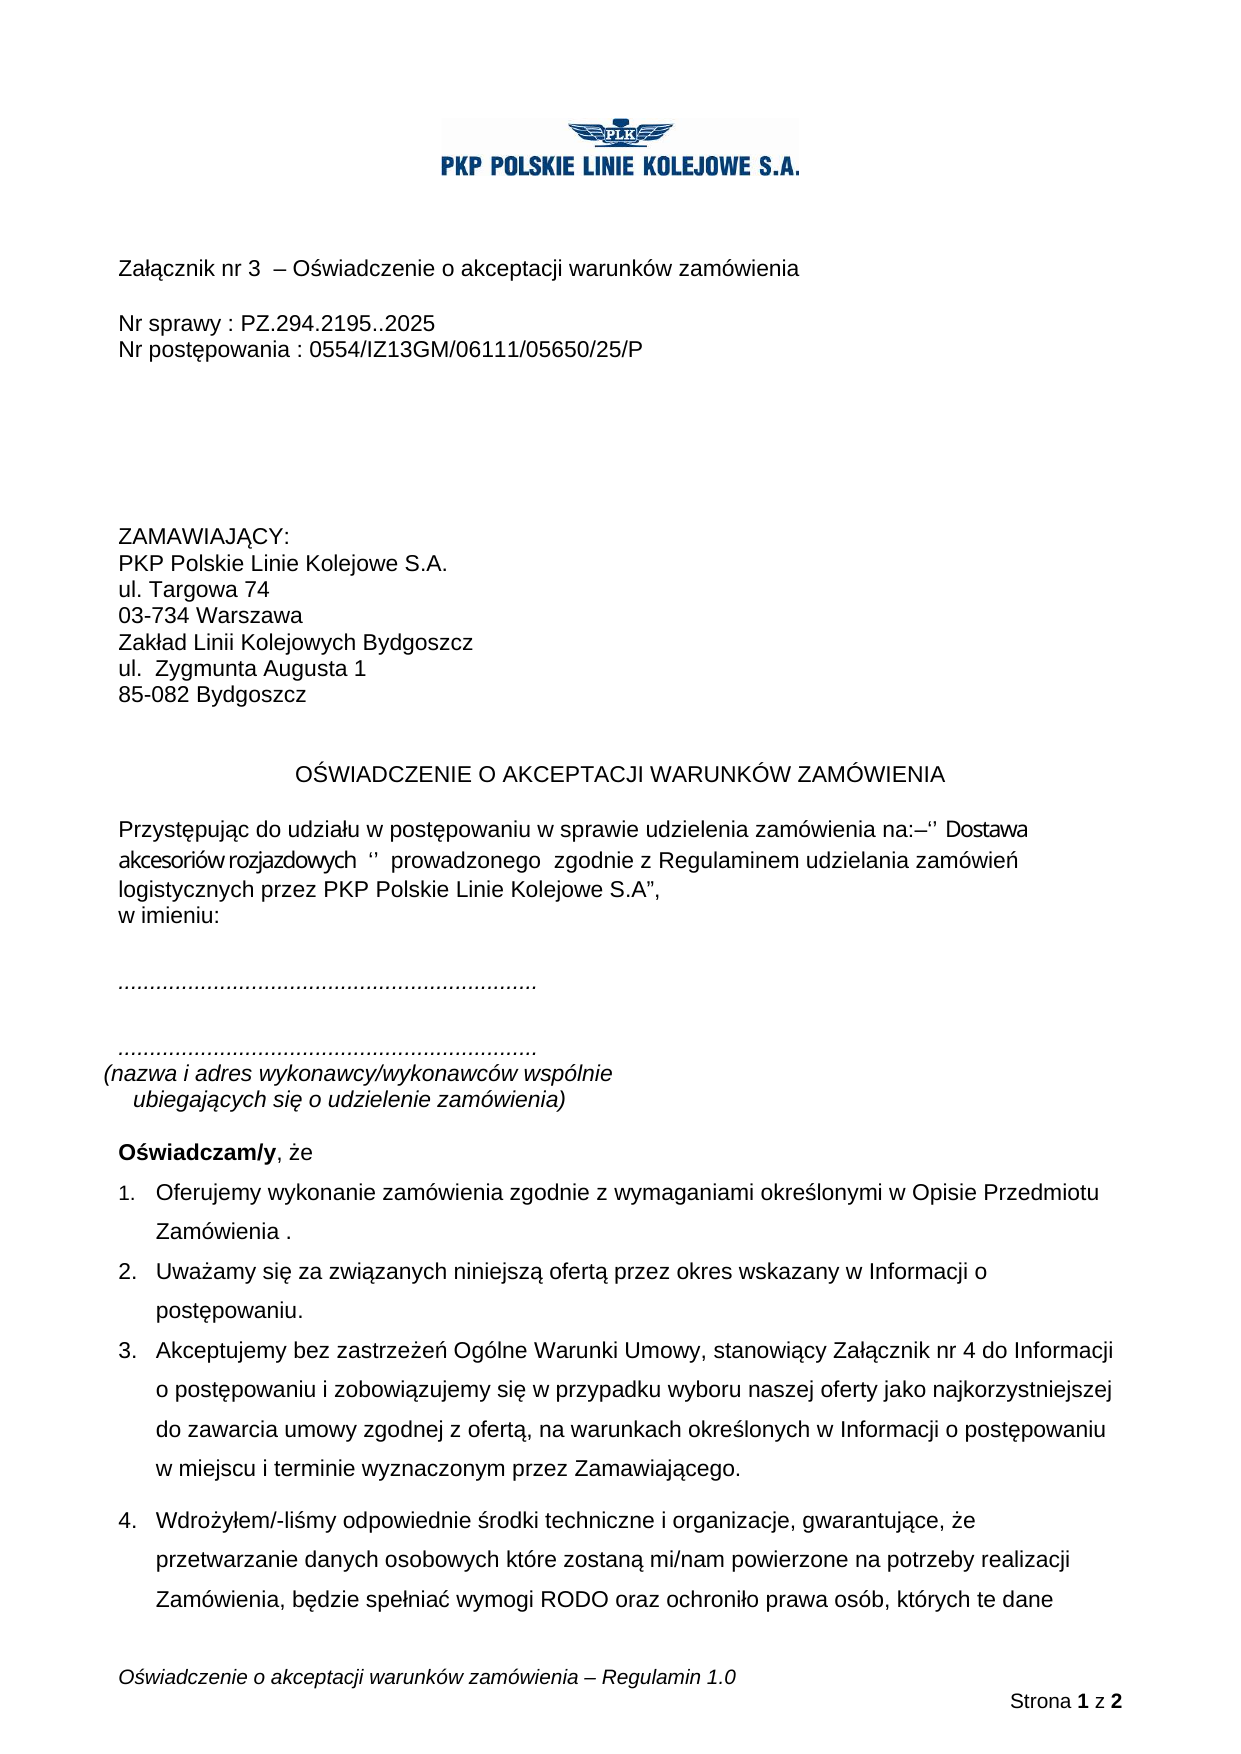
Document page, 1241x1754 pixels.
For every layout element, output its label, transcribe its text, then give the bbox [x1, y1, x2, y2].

picture [441, 118, 799, 176]
list Oferujemy wykonanie zamówienia zgodnie z wymaganiami określonymi w Opisie Przedmiotu Zamówienia . [118, 1179, 1122, 1244]
text ZAMAWIAJĄCY: [118, 444, 1122, 550]
text Oświadczam/y, że [118, 1139, 1122, 1166]
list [118, 1507, 1122, 1612]
text PKP Polskie Linie Kolejowe S.A. [118, 550, 1122, 576]
text Załącznik nr 3 – Oświadczenie o akceptacji warunków zamówienia [118, 255, 1122, 281]
list Uważamy się za związanych niniejszą ofertą przez okres wskazany w Informacji o postępowaniu. [118, 1258, 1122, 1323]
text Przystępując do udziału w postępowaniu w sprawie udzielenia zamówienia na:–‘’ Dostawa akcesoriów rozjazdowych ‘’ prowadzonego zgodnie z Regulaminem udzielania zamówień logistycznych przez PKP Polskie Linie Kolejowe S.A”, [118, 813, 1122, 902]
text OŚWIADCZENIE O AKCEPTACJI WARUNKÓW ZAMÓWIENIA [118, 761, 1122, 787]
text 85-082 Bydgoszcz [118, 681, 1122, 708]
text .................................................................. [118, 968, 1122, 994]
text 03-734 Warszawa [118, 602, 1122, 629]
text ul. Targowa 74 [118, 576, 1122, 602]
text ul. Zygmunta Augusta 1 [118, 655, 1122, 681]
text .................................................................. [118, 1034, 1122, 1060]
text Zakład Linii Kolejowych Bydgoszcz [118, 629, 1122, 655]
list Akceptujemy bez zastrzeżeń Ogólne Warunki Umowy, stanowiący Załącznik nr 4 do Informacji o postępowaniu i zobowiązujemy się w przypadku wyboru naszej oferty jako najkorzystniejszej do zawarcia umowy zgodnej z ofertą, na warunkach określonych w Informacji o postępowaniu w miejscu i terminie wyznaczonym przez Zamawiającego. [118, 1337, 1122, 1481]
text Nr postępowania : 0554/IZ13GM/06111/05650/25/P [118, 336, 1122, 418]
text (nazwa i adres wykonawcy/wykonawców wspólnie ubiegających się o udzielenie zamówienia) [103, 1060, 650, 1113]
text w imieniu: [118, 902, 1122, 928]
text Nr sprawy : PZ.294.2195..2025 [118, 310, 1122, 336]
